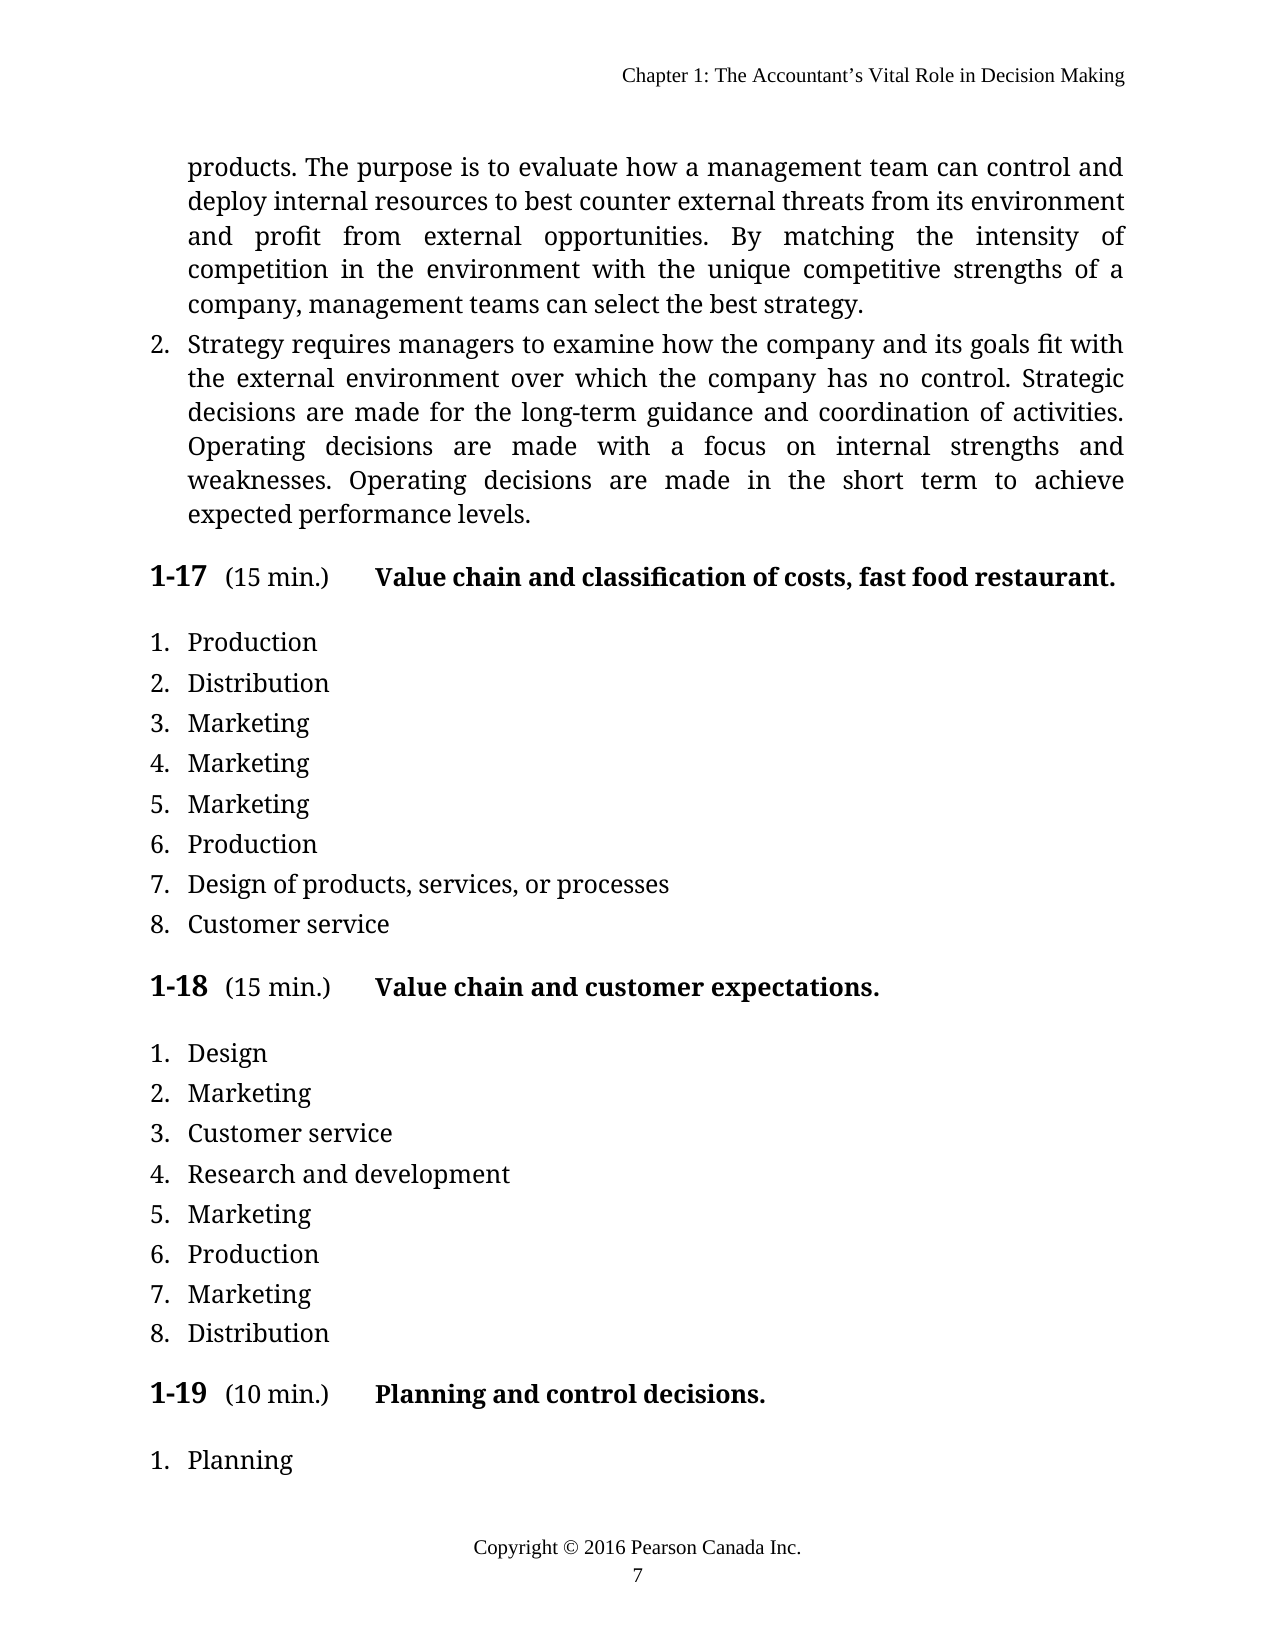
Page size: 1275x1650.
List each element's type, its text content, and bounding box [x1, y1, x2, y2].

list Marketing [150, 786, 1125, 820]
list Customer service [150, 1116, 1125, 1150]
list Production [150, 827, 1125, 861]
list Marketing [150, 1277, 1125, 1311]
list Distribution [150, 665, 1125, 699]
list Production [150, 1237, 1125, 1271]
list Planning [150, 1443, 1125, 1477]
list Marketing [150, 1197, 1125, 1231]
text 1-19 (10 min.) Planning and control decisions. [150, 1373, 1125, 1412]
list Research and development [150, 1156, 1125, 1190]
list Marketing [150, 706, 1125, 740]
list 2. Strategy requires managers to examine how the company and its goals fit with the external environment over which the company has no control. Strategic decisions are made for the long-term guidance and coordination of activities. Operating decisions are made with a focus on internal strengths and weaknesses. Operating decisions are made in the short term to achieve expected performance levels. [150, 327, 1125, 531]
list Customer service [150, 907, 1125, 941]
list Distribution [150, 1317, 1125, 1349]
list Design [150, 1035, 1125, 1069]
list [150, 150, 1125, 320]
list Marketing [150, 1076, 1125, 1110]
text 1-18 (15 min.) Value chain and customer expectations. [150, 965, 1125, 1005]
list Design of products, services, or processes [150, 867, 1125, 901]
list Production [150, 625, 1125, 659]
text 1-17 (15 min.) Value chain and classification of costs, fast food restaurant. [150, 555, 1125, 595]
list Marketing [150, 746, 1125, 780]
